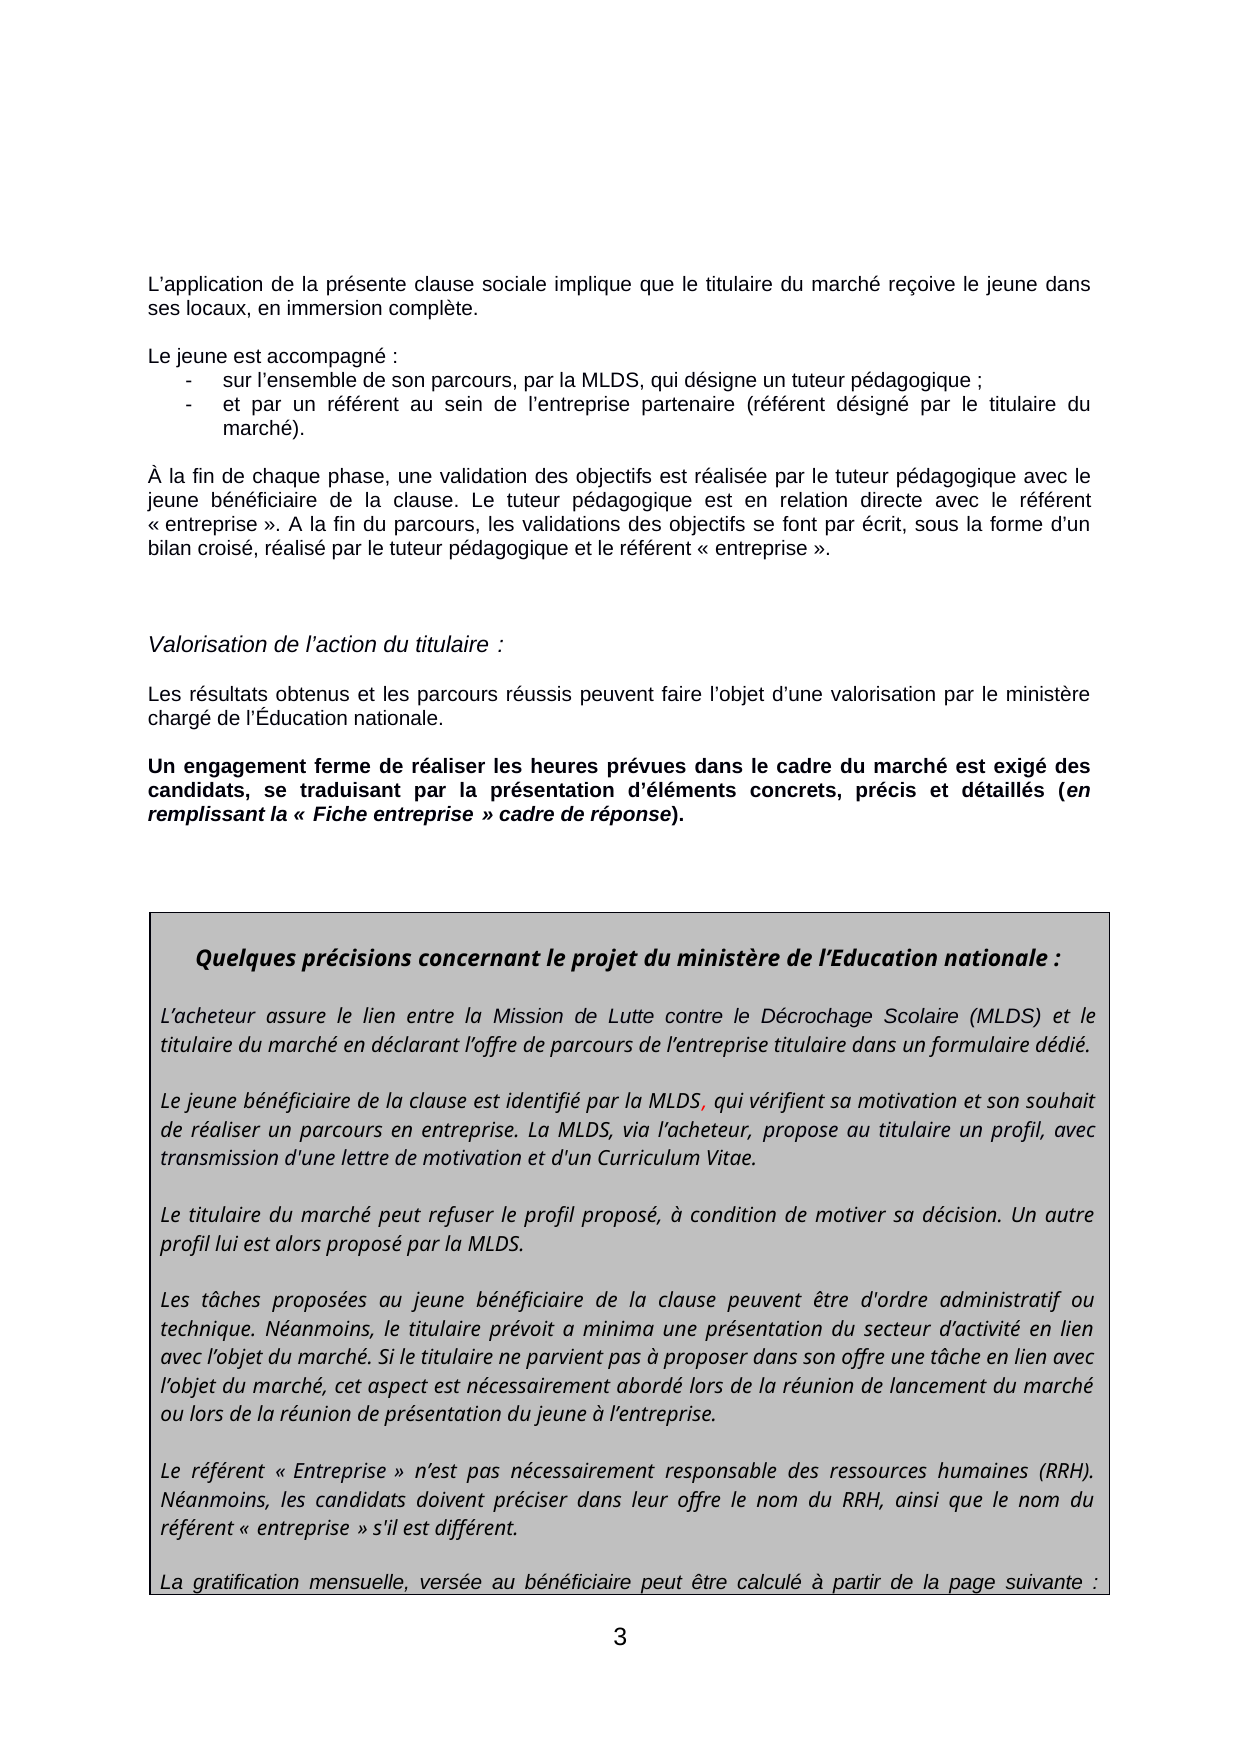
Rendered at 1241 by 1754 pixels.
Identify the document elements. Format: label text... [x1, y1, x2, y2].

list et par un référent au sein de l’entreprise partenaire (référent désigné par le titulaire du marché). [185, 392, 1093, 440]
text Le jeune est accompagné : [148, 344, 1093, 368]
text À la fin de chaque phase, une validation des objectifs est réalisée par le tuteur pédagogique avec le jeune bénéficiaire de la clause. Le tuteur pédagogique est en relation directe avec le référent « entreprise ». A la fin du parcours, les validations des objectifs se font par écrit, sous la forme d’un bilan croisé, réalisé par le tuteur pédagogique et le référent « entreprise ». [148, 464, 1093, 559]
list sur l’ensemble de son parcours, par la MLDS, qui désigne un tuteur pédagogique ; [185, 368, 1093, 392]
text L’application de la présente clause sociale implique que le titulaire du marché reçoive le jeune dans ses locaux, en immersion complète. [148, 272, 1093, 320]
text Les résultats obtenus et les parcours réussis peuvent faire l’objet d’une valorisation par le ministère chargé de l’Éducation nationale. [148, 682, 1093, 730]
text Un engagement ferme de réaliser les heures prévues dans le cadre du marché est exigé des candidats, se traduisant par la présentation d’éléments concrets, précis et détaillés (en remplissant la « Fiche entreprise » cadre de réponse). [148, 754, 1093, 826]
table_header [151, 913, 1109, 1594]
text Valorisation de l’action du titulaire : [148, 631, 1093, 658]
